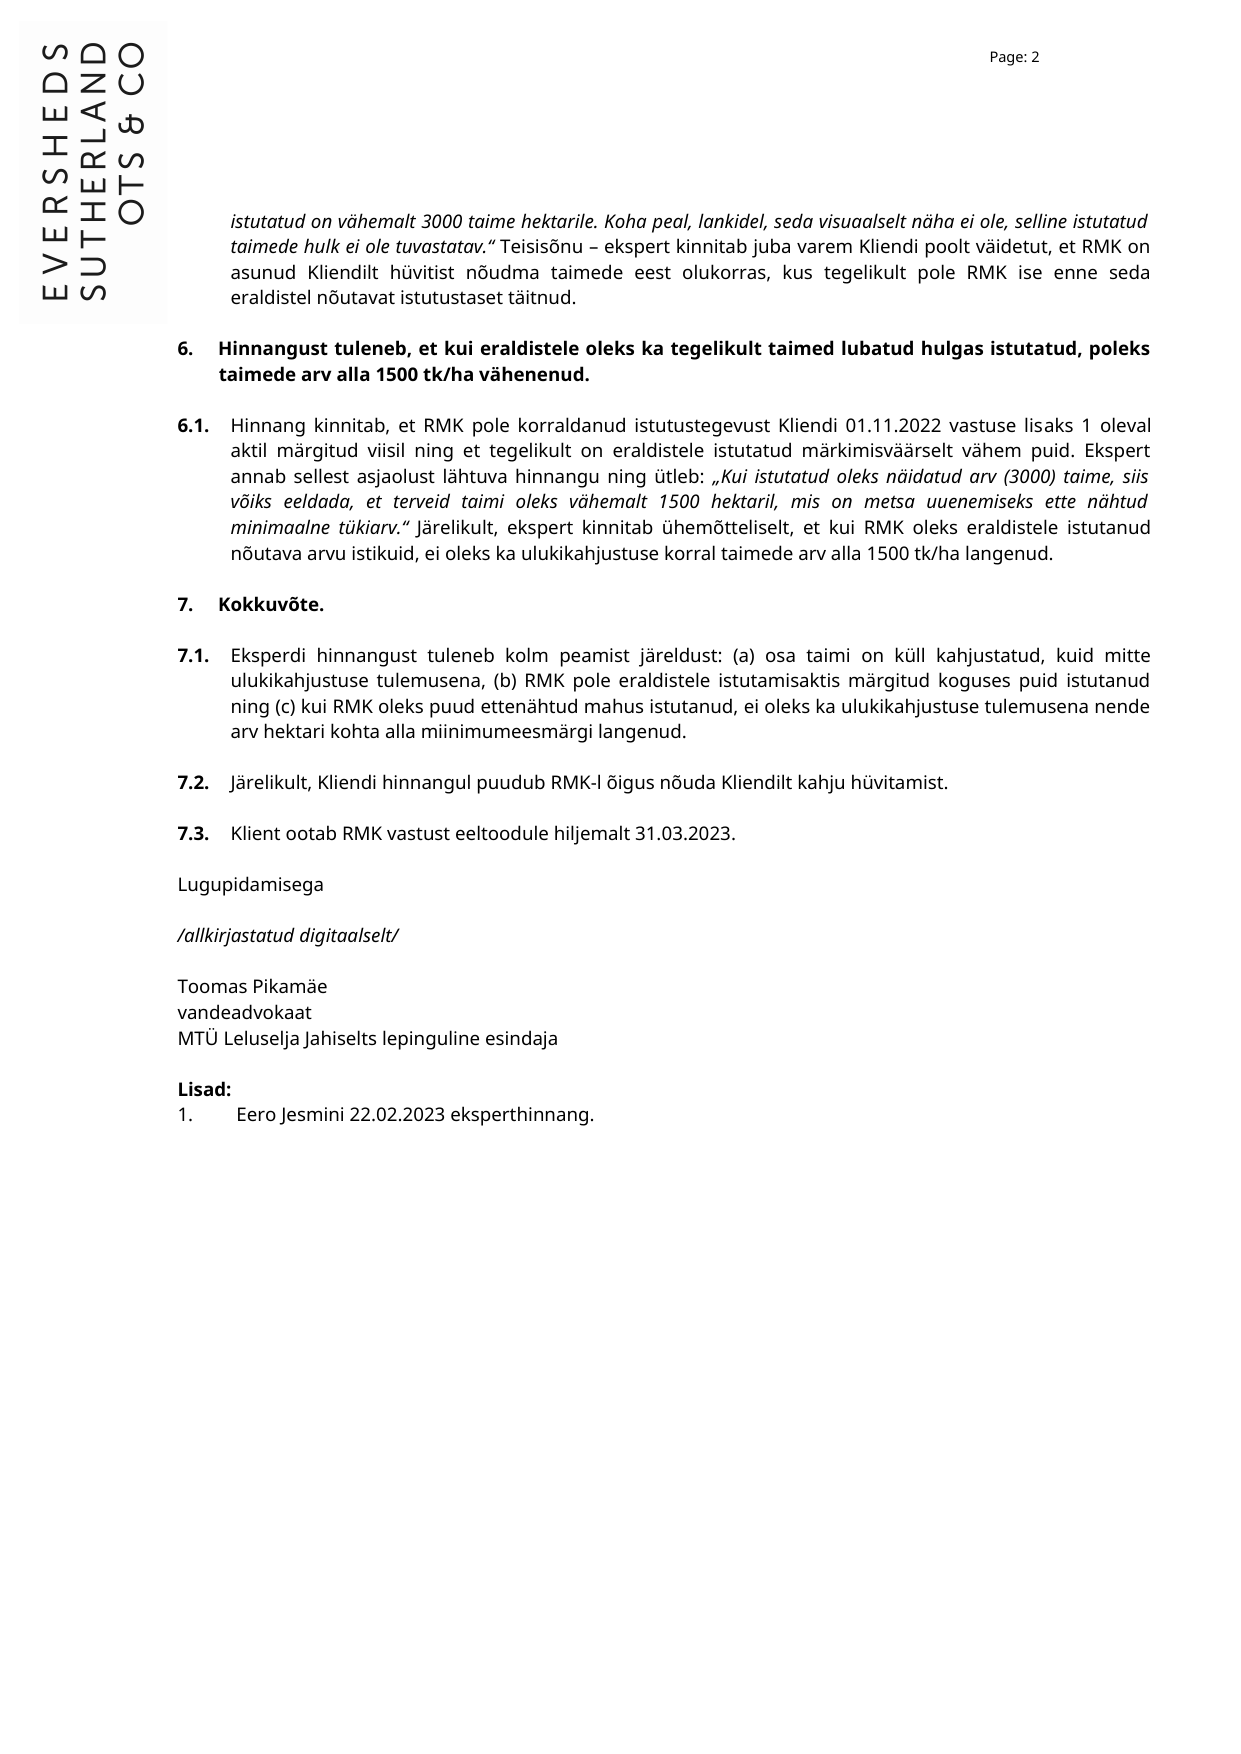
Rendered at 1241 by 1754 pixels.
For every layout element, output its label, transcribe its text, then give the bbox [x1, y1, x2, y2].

text Eksperdi hinnangust tuleneb kolm peamist järeldust: (a) osa taimi on küll kahjustatud, kuid mitte ulukikahjustuse tulemusena, (b) RMK pole eraldistele istutamisaktis märgitud koguses puid istutanud ning (c) kui RMK oleks puud ettenähtud mahus istutanud, ei oleks ka ulukikahjustuse tulemusena nende arv hektari kohta alla miinimumeesmärgi langenud. [177, 642, 1152, 744]
list Eero Jesmini 22.02.2023 eksperthinnang. [177, 1101, 1152, 1127]
text Klient ootab RMK vastust eeltoodule hiljemalt 31.03.2023. [177, 821, 1152, 846]
text MTÜ Leluselja Jahiselts lepinguline esindaja [177, 1025, 1152, 1050]
text /allkirjastatud digitaalselt/ [177, 923, 1152, 948]
text vandeadvokaat [177, 999, 1152, 1025]
text Lisad: [177, 1076, 1152, 1101]
text Järelikult, Kliendi hinnangul puudub RMK-l õigus nõuda Kliendilt kahju hüvitamist. [177, 769, 1152, 795]
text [177, 208, 1152, 310]
text Hinnang kinnitab, et RMK pole korraldanud istutustegevust Kliendi 01.11.2022 vastuse lisaks 1 oleval aktil märgitud viisil ning et tegelikult on eraldistele istutatud märkimisväärselt vähem puid. Ekspert annab sellest asjaolust lähtuva hinnangu ning ütleb: „Kui istutatud oleks näidatud arv (3000) taime, siis võiks eeldada, et terveid taimi oleks vähemalt 1500 hektaril, mis on metsa uuenemiseks ette nähtud minimaalne tükiarv.“ Järelikult, ekspert kinnitab ühemõtteliselt, et kui RMK oleks eraldistele istutanud nõutava arvu istikuid, ei oleks ka ulukikahjustuse korral taimede arv alla 1500 tk/ha langenud. [177, 412, 1152, 565]
picture [18, 21, 168, 324]
text Hinnangust tuleneb, et kui eraldistele oleks ka tegelikult taimed lubatud hulgas istutatud, poleks taimede arv alla 1500 tk/ha vähenenud. [177, 336, 1152, 387]
text Toomas Pikamäe [177, 974, 1152, 999]
text Kokkuvõte. [177, 591, 1152, 616]
text Lugupidamisega [177, 872, 1152, 897]
